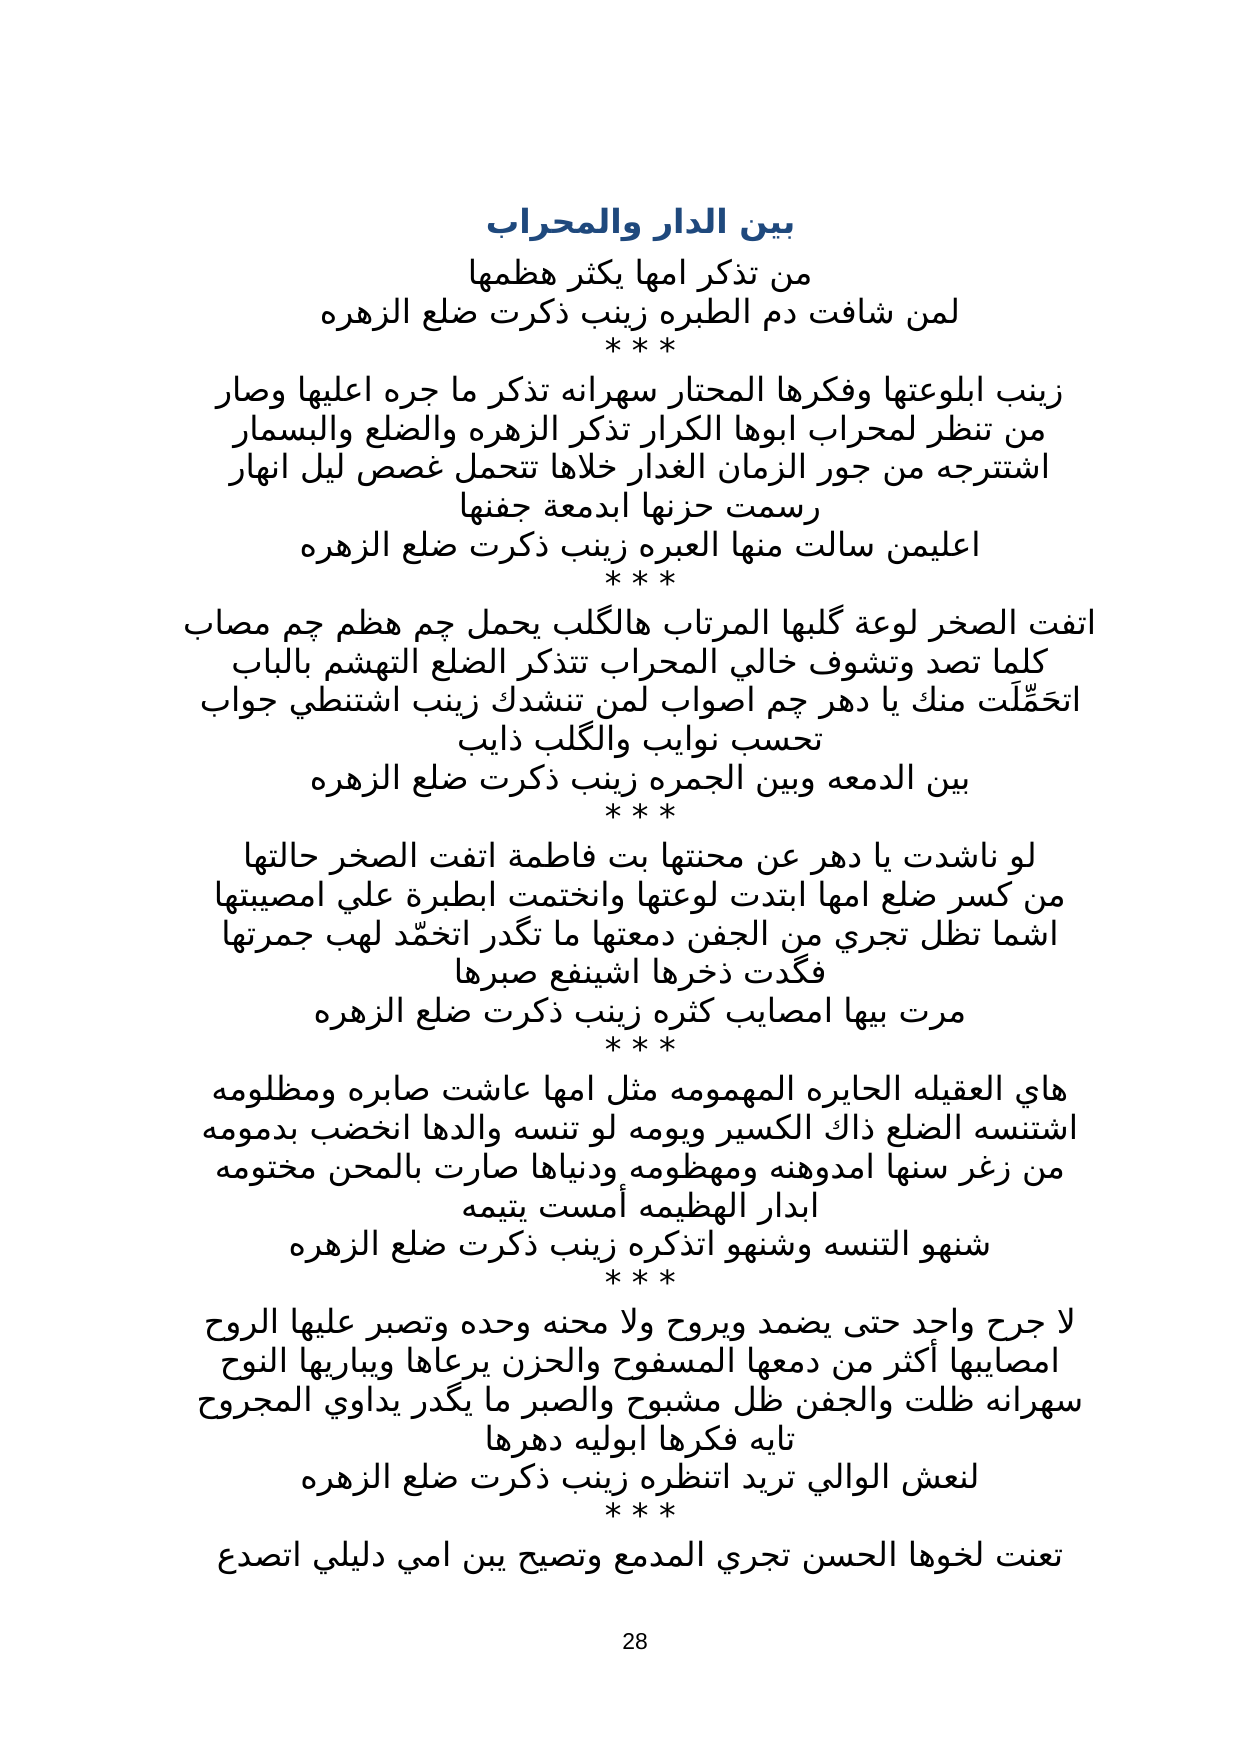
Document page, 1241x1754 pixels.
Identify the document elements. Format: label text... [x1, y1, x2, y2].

text كلما تصد وتشوف خالي المحراب تتذكر الضلع التهشم بالباب [148, 642, 1122, 681]
text بين الدمعه وبين الجمره زينب ذكرت ضلع الزهره [148, 759, 1122, 797]
text * * * [148, 564, 1122, 603]
text اشتترجه من جور الزمان الغدار خلاها تتحمل غصص ليل انهار [148, 448, 1122, 487]
text من زغر سنها امدوهنه ومهظومه ودنياها صارت بالمحن مختومه [148, 1147, 1122, 1186]
text * * * [148, 1264, 1122, 1303]
text لا جرح واحد حتى يضمد ويروح ولا محنه وحده وتصبر عليها الروح [148, 1303, 1122, 1341]
text * * * [148, 1497, 1122, 1536]
text لو ناشدت يا دهر عن محنتها بت فاطمة اتفت الصخر حالتها [148, 836, 1122, 875]
text من كسر ضلع امها ابتدت لوعتها وانختمت ابطبرة علي امصيبتها [148, 875, 1122, 914]
text من تذكر امها يكثر هظمها [148, 253, 1122, 292]
text اشتنسه الضلع ذاك الكسير ويومه لو تنسه والدها انخضب بدمومه [148, 1108, 1122, 1147]
text زينب ابلوعتها وفكرها المحتار سهرانه تذكر ما جره اعليها وصار [148, 370, 1122, 409]
text * * * [148, 331, 1122, 370]
text ابدار الهظيمه أمست يتيمه [148, 1186, 1122, 1225]
subtitle بين الدار والمحراب [148, 202, 1122, 241]
text مرت بيها امصايب كثره زينب ذكرت ضلع الزهره [148, 992, 1122, 1031]
text تايه فكرها ابوليه دهرها [148, 1419, 1122, 1458]
text تعنت لخوها الحسن تجري المدمع وتصيح يبن امي دليلي اتصدع [148, 1536, 1122, 1574]
text تحسب نوايب والگلب ذايب [148, 720, 1122, 759]
text * * * [148, 1031, 1122, 1069]
text سهرانه ظلت والجفن ظل مشبوح والصبر ما يگدر يداوي المجروح [148, 1380, 1122, 1419]
text امصايبها أكثر من دمعها المسفوح والحزن يرعاها ويباريها النوح [148, 1341, 1122, 1380]
text لنعش الوالي تريد اتنظره زينب ذكرت ضلع الزهره [148, 1458, 1122, 1497]
text اتفت الصخر لوعة گلبها المرتاب هالگلب يحمل چم هظم چم مصاب [148, 603, 1122, 642]
text هاي العقيله الحايره المهمومه مثل امها عاشت صابره ومظلومه [148, 1069, 1122, 1108]
text شنهو التنسه وشنهو اتذكره زينب ذكرت ضلع الزهره [148, 1225, 1122, 1264]
text فگدت ذخرها اشينفع صبرها [148, 953, 1122, 992]
text اشما تظل تجري من الجفن دمعتها ما تگدر اتخمّد لهب جمرتها [148, 914, 1122, 953]
text * * * [148, 797, 1122, 836]
text اتحَمِّلَت منك يا دهر چم اصواب لمن تنشدك زينب اشتنطي جواب [148, 681, 1122, 720]
text لمن شافت دم الطبره زينب ذكرت ضلع الزهره [148, 292, 1122, 331]
text رسمت حزنها ابدمعة جفنها [148, 487, 1122, 526]
text اعليمن سالت منها العبره زينب ذكرت ضلع الزهره [148, 526, 1122, 564]
text من تنظر لمحراب ابوها الكرار تذكر الزهره والضلع والبسمار [148, 409, 1122, 448]
